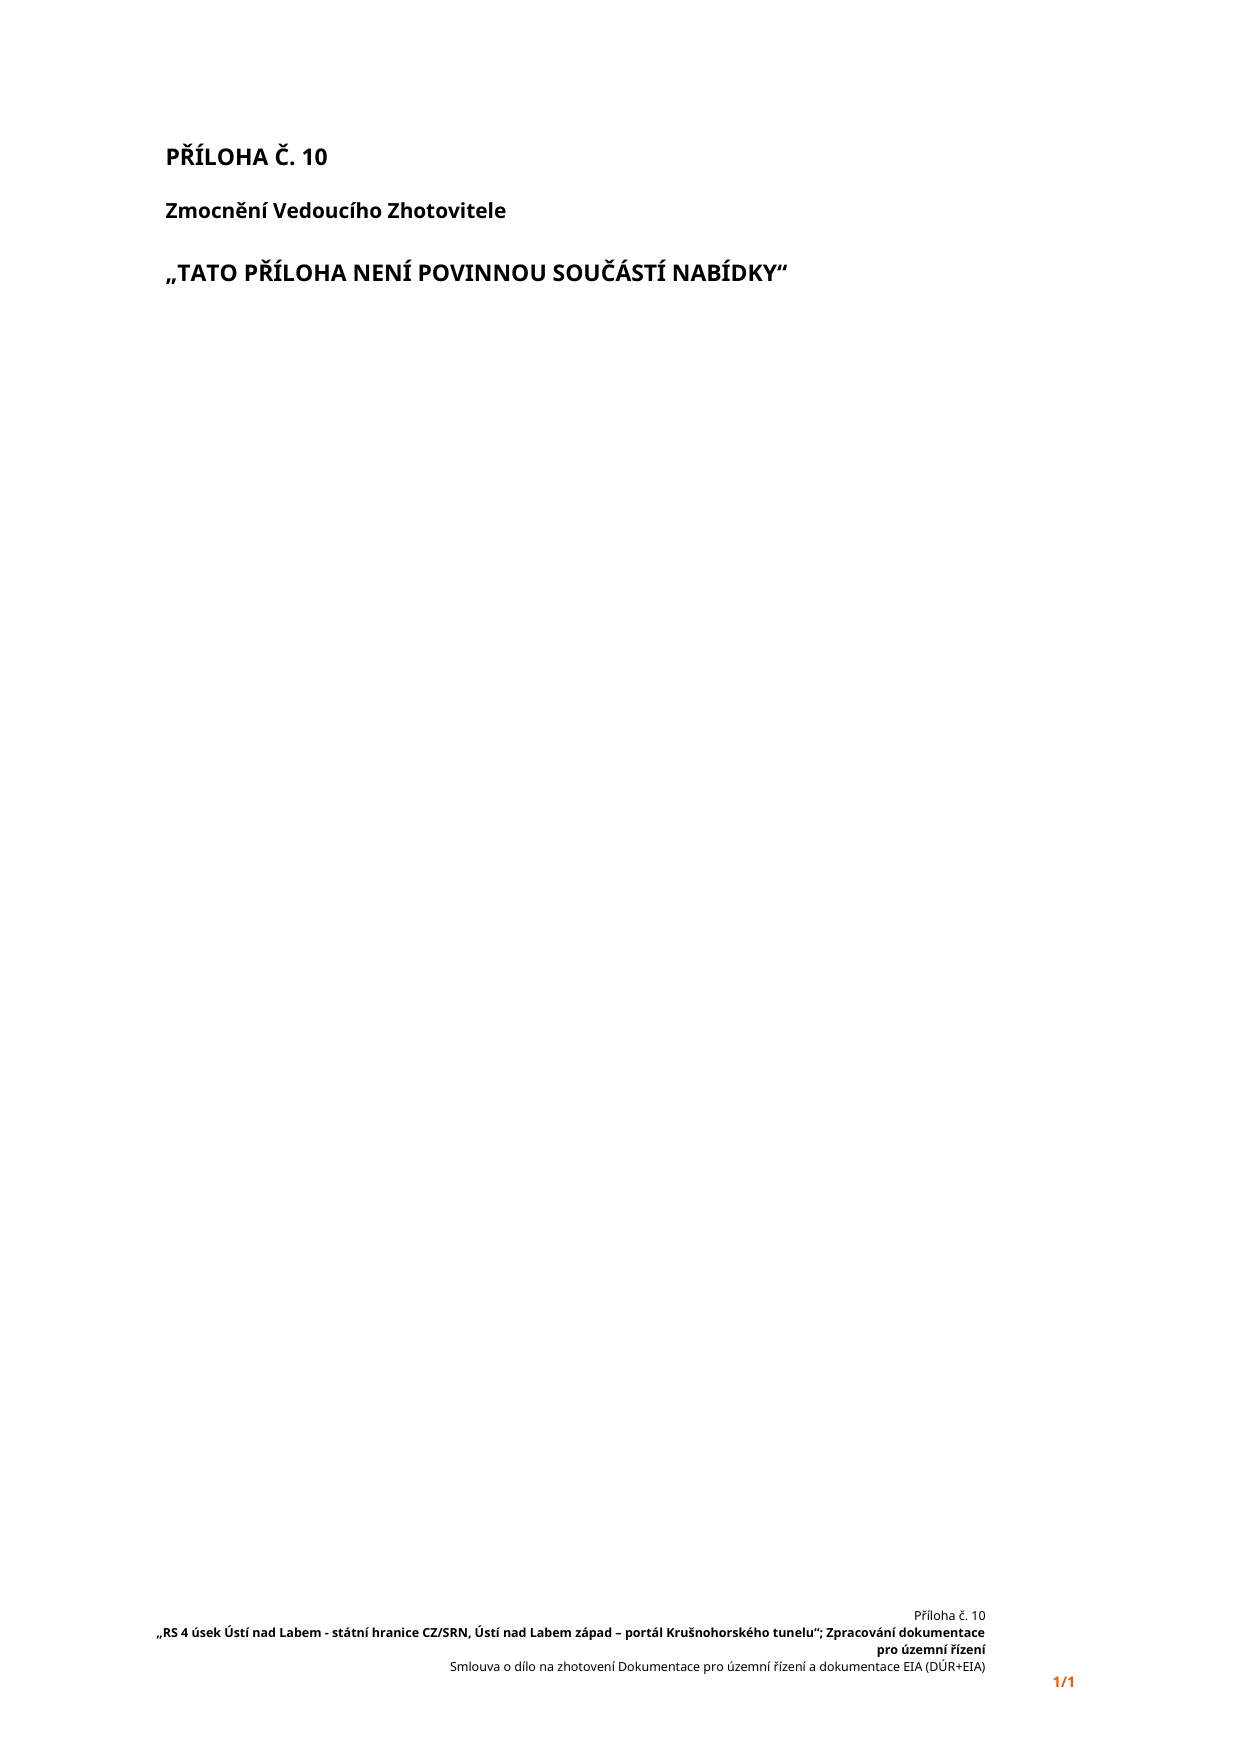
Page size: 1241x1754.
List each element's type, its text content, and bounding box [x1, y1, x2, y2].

text Příloha č. 10 [165, 141, 1075, 173]
text „TATO PŘÍLOHA NENÍ POVINNOU SOUČÁSTÍ NABÍDKY“ [165, 257, 1075, 288]
text Zmocnění Vedoucího Zhotovitele [165, 197, 1075, 225]
